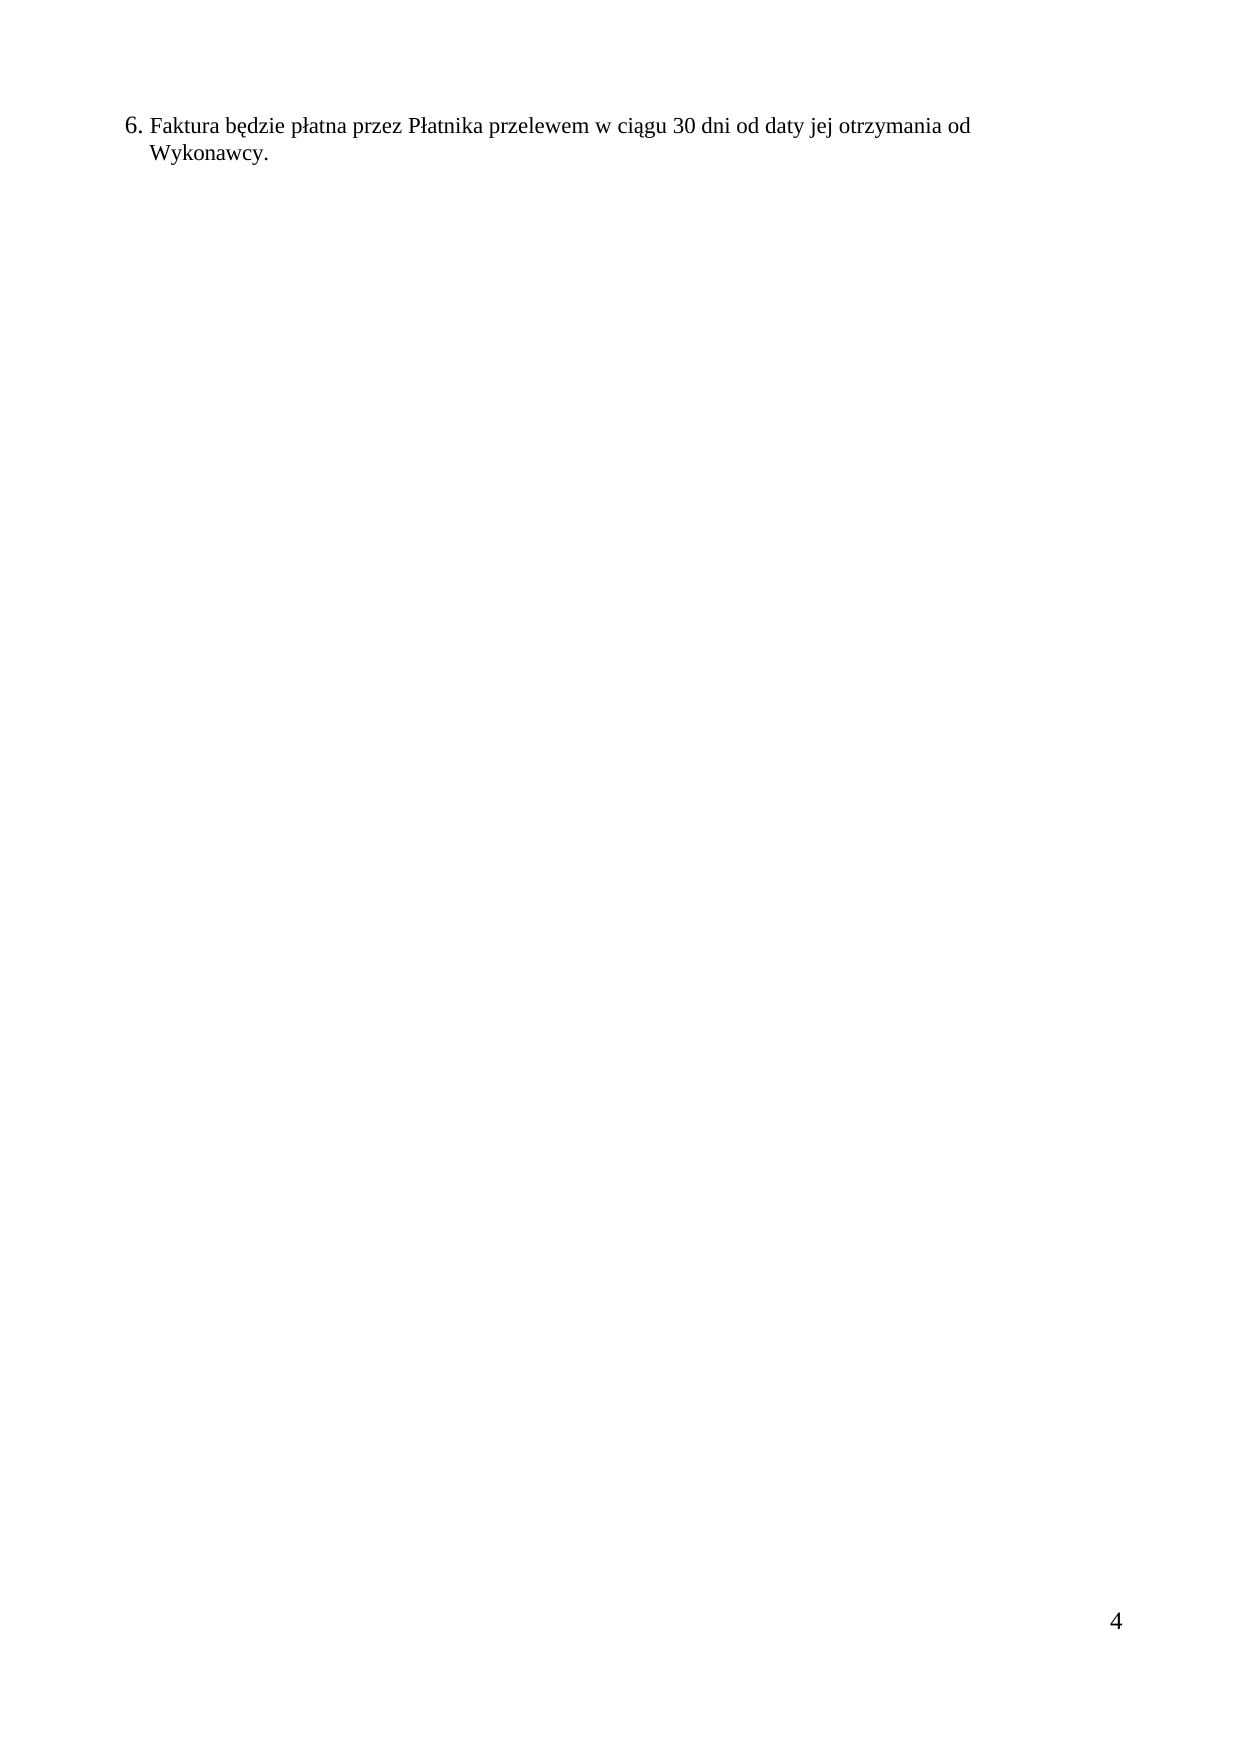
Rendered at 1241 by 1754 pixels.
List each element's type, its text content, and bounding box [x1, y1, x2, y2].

list Faktura będzie płatna przez Płatnika przelewem w ciągu 30 dni od daty jej otrzymania od Wykonawcy. [124, 110, 1046, 166]
